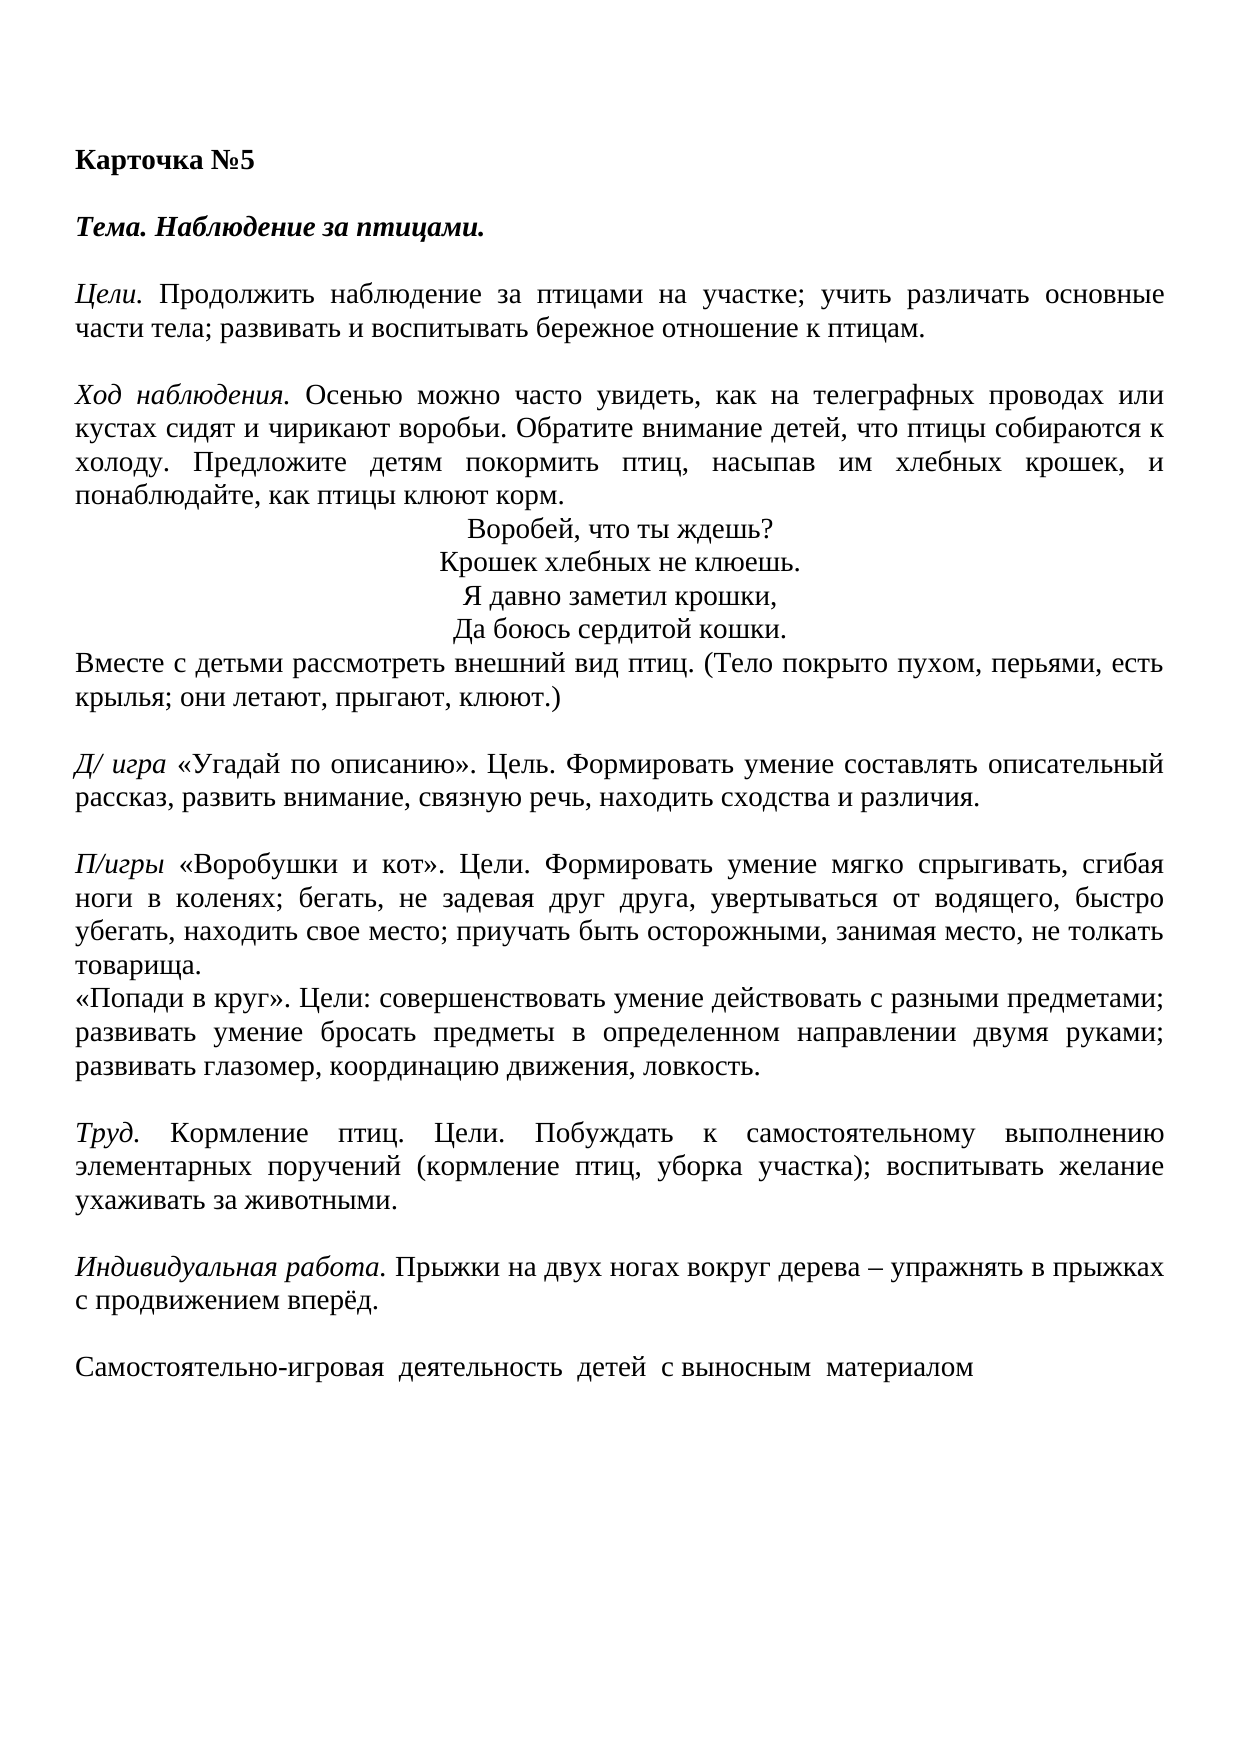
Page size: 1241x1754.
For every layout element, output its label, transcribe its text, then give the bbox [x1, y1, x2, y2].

text Цели. Продолжить наблюдение за птицами на участке; учить различать основные части тела; развивать и воспитывать бережное отношение к птицам. [75, 276, 1165, 343]
text Да боюсь сердитой кошки. [75, 612, 1165, 645]
text Самостоятельно-игровая деятельность детей с выносным материалом [75, 1349, 1165, 1383]
text Индивидуальная работа. Прыжки на двух ногах вокруг дерева – упражнять в прыжках с продвижением вперёд. [75, 1249, 1165, 1316]
text Крошек хлебных не клюешь. [75, 544, 1165, 578]
text Д/ игра «Угадай по описанию». Цель. Формировать умение составлять описательный рассказ, развить внимание, связную речь, находить сходства и различия. [75, 746, 1165, 813]
text Я давно заметил крошки, [75, 578, 1165, 612]
text Тема. Наблюдение за птицами. [75, 209, 1165, 243]
text Воробей, что ты ждешь? [75, 511, 1165, 544]
text Труд. Кормление птиц. Цели. Побуждать к самостоятельному выполнению элементарных поручений (кормление птиц, уборка участка); воспитывать желание ухаживать за животными. [75, 1115, 1165, 1215]
text Карточка №5 [75, 142, 1165, 176]
text «Попади в круг». Цели: совершенствовать умение действовать с разными предметами; развивать умение бросать предметы в определенном направлении двумя руками; развивать глазомер, координацию движения, ловкость. [75, 981, 1165, 1081]
text П/игры «Воробушки и кот». Цели. Формировать умение мягко спрыгивать, сгибая ноги в коленях; бегать, не задевая друг друга, увертываться от водящего, быстро убегать, находить свое место; приучать быть осторожными, занимая место, не толкать товарища. [75, 846, 1165, 981]
text Вместе с детьми рассмотреть внешний вид птиц. (Тело покрыто пухом, перьями, есть крылья; они летают, прыгают, клюют.) [75, 645, 1165, 712]
text Ход наблюдения. Осенью можно часто увидеть, как на телеграфных проводах или кустах сидят и чирикают воробьи. Обратите внимание детей, что птицы собираются к холоду. Предложите детям покормить птиц, насыпав им хлебных крошек, и понаблюдайте, как птицы клюют корм. [75, 377, 1165, 511]
